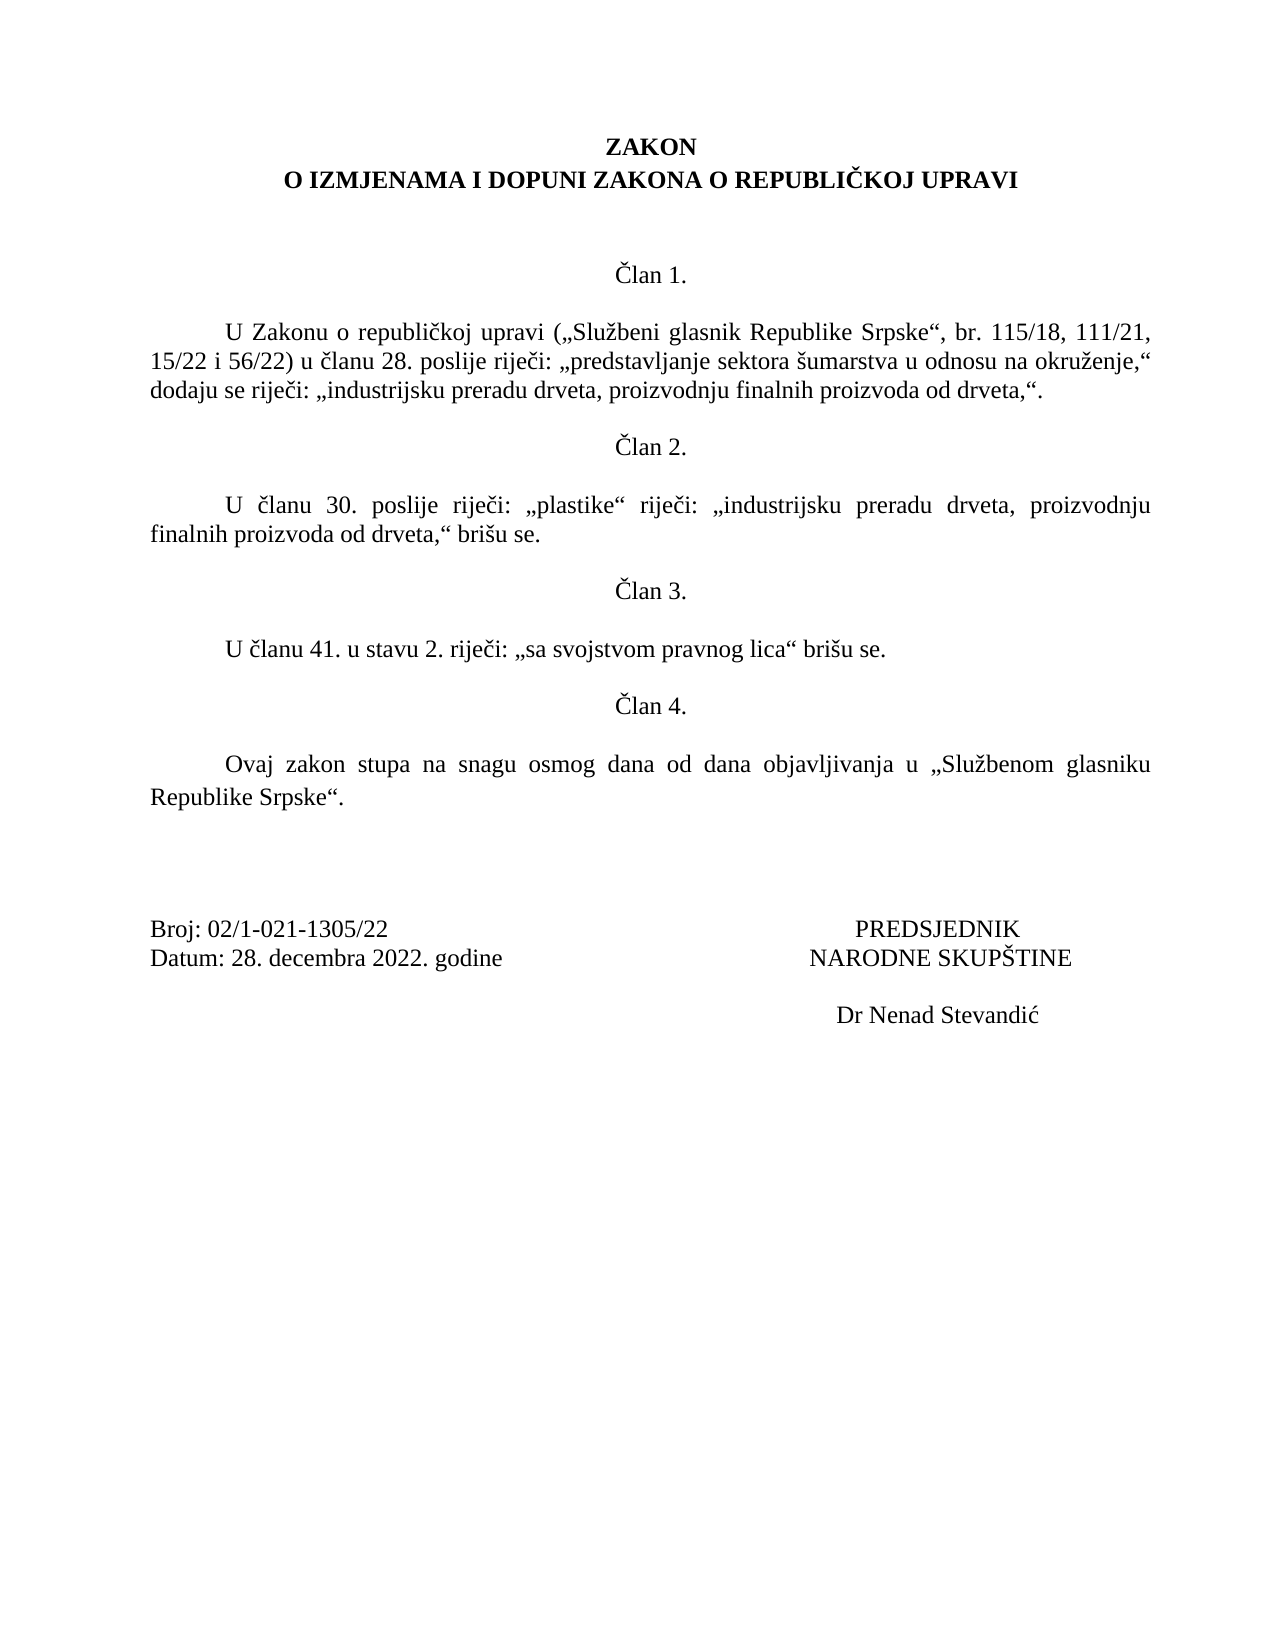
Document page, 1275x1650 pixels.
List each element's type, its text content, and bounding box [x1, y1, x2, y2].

text O IZMJENAMA I DOPUNI ZAKONA O REPUBLIČKOJ UPRAVI [150, 165, 1152, 194]
text U članu 30. poslije riječi: „plastike“ riječi: „industrijsku preradu drveta, proizvodnju finalnih proizvoda od drveta,“ brišu se. [150, 490, 1152, 547]
text Datum: 28. decembra 2022. godine NARODNE SKUPŠTINE [150, 943, 1152, 971]
text Član 3. [150, 576, 1152, 605]
text Član 1. [150, 260, 1152, 289]
text U Zakonu o republičkoj upravi („Službeni glasnik Republike Srpske“, br. 115/18, 111/21, 15/22 i 56/22) u članu 28. poslije riječi: „predstavljanje sektora šumarstva u odnosu na okruženje,“ dodaju se riječi: „industrijsku preradu drveta, proizvodnju finalnih proizvoda od drveta,“. [150, 317, 1152, 404]
text Broj: 02/1-021-1305/22 PREDSJEDNIK [150, 914, 1152, 943]
text ZAKON [150, 132, 1152, 161]
text Dr Nenad Stevandić [150, 1000, 1152, 1029]
text Član 4. [150, 691, 1152, 720]
text Ovaj zakon stupa na snagu osmog dana od dana objavljivanja u „Službenom glasniku Republike Srpske“. [150, 749, 1152, 811]
text U članu 41. u stavu 2. riječi: „sa svojstvom pravnog lica“ brišu se. [150, 634, 1152, 662]
text Član 2. [150, 432, 1152, 461]
